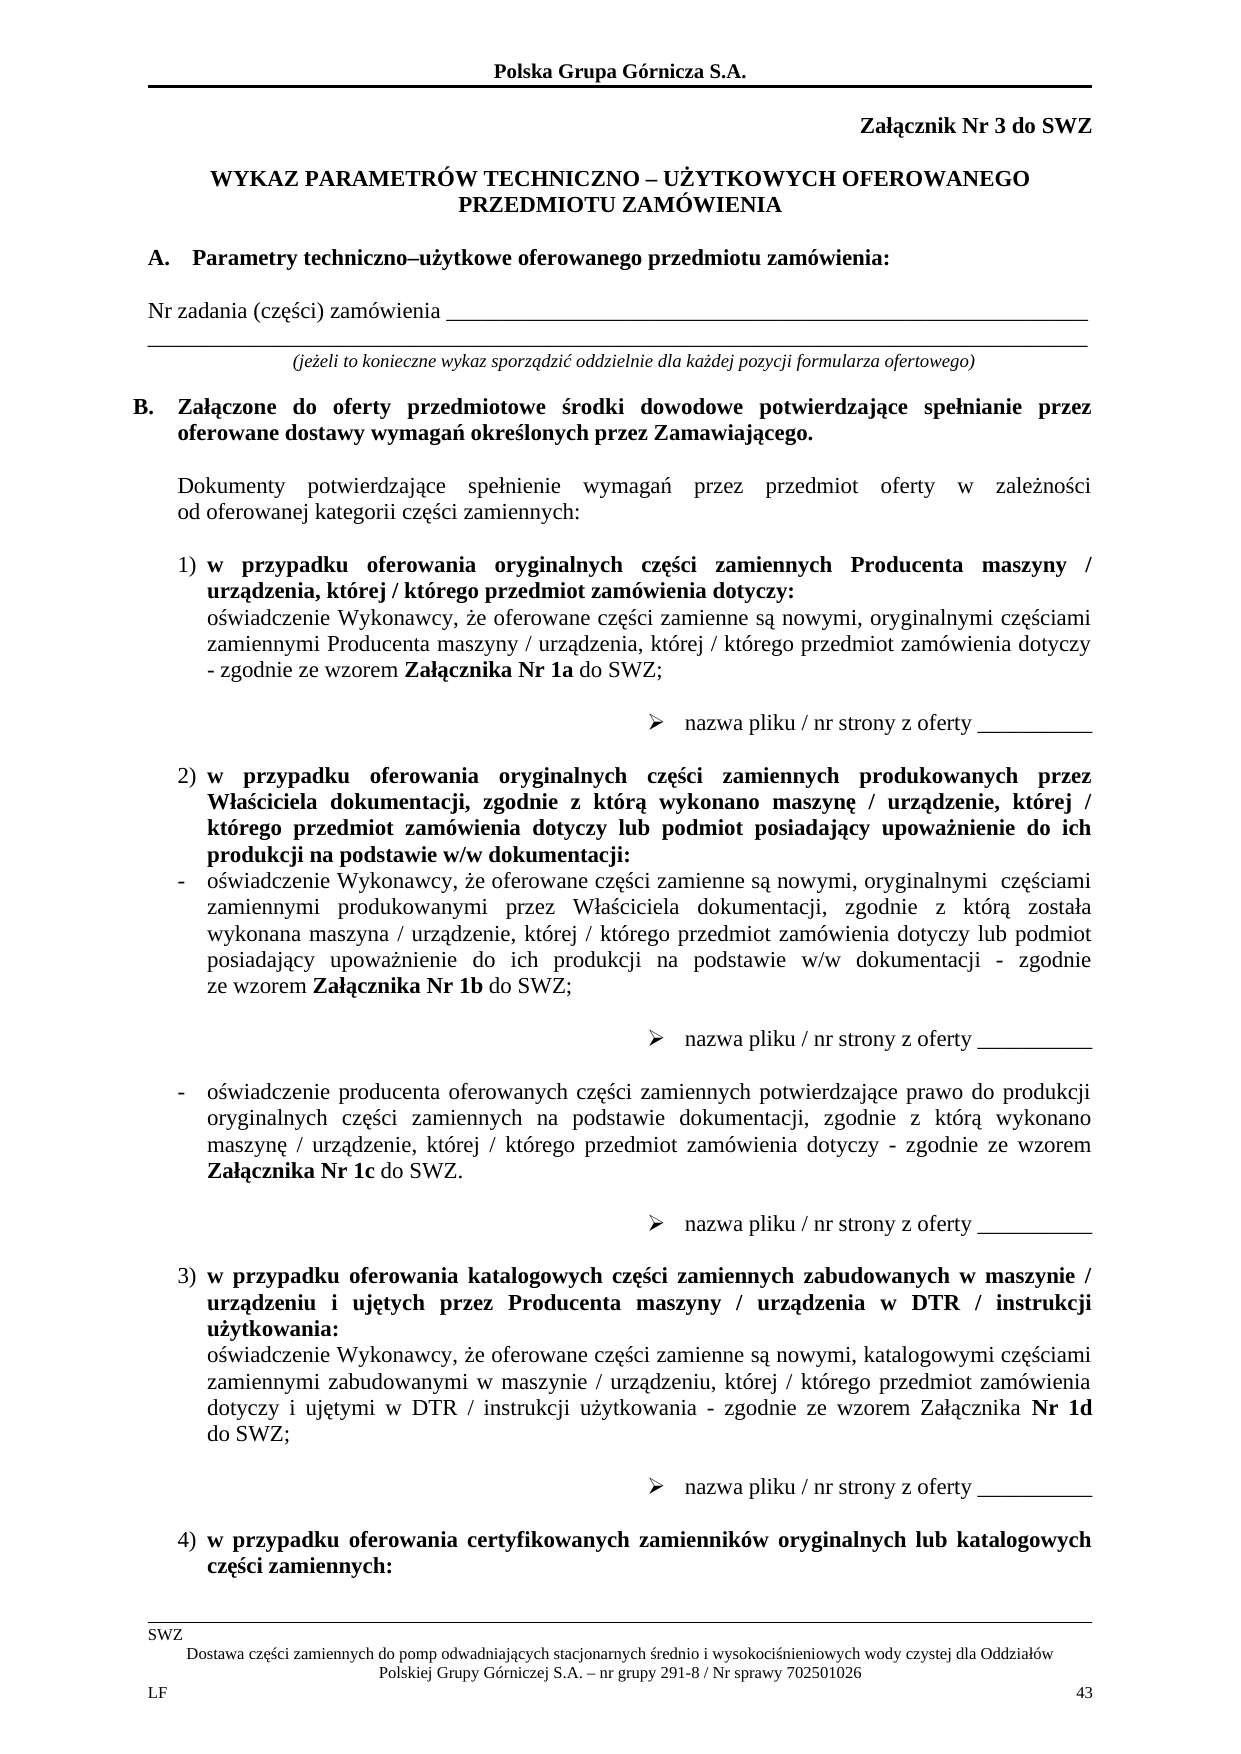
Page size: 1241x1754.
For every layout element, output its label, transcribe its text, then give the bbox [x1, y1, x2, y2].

text Dokumenty potwierdzające spełnienie wymagań przez przedmiot oferty w zależności od oferowanej kategorii części zamiennych: [177, 472, 1092, 524]
text __________________________________________________________________________________ [148, 323, 1092, 349]
list nazwa pliku / nr strony z oferty __________ [215, 1025, 1092, 1052]
text (jeżeli to konieczne wykaz sporządzić oddzielnie dla każdej pozycji formularza ofertowego) [148, 349, 1092, 371]
text - oświadczenie producenta oferowanych części zamiennych potwierdzające prawo do produkcji oryginalnych części zamiennych na podstawie dokumentacji, zgodnie z którą wykonano maszynę / urządzenie, której / którego przedmiot zamówienia dotyczy - zgodnie ze wzorem Załącznika Nr 1c do SWZ. [177, 1078, 1092, 1183]
text oświadczenie Wykonawcy, że oferowane części zamienne są nowymi, katalogowymi częściami zamiennymi zabudowanymi w maszynie / urządzeniu, której / którego przedmiot zamówienia dotyczy i ujętymi w DTR / instrukcji użytkowania - zgodnie ze wzorem Załącznika Nr 1d do SWZ; [207, 1341, 1092, 1447]
text oświadczenie Wykonawcy, że oferowane części zamienne są nowymi, oryginalnymi częściami zamiennymi Producenta maszyny / urządzenia, której / którego przedmiot zamówienia dotyczy - zgodnie ze wzorem Załącznika Nr 1a do SWZ; [207, 603, 1092, 683]
list Załączone do oferty przedmiotowe środki dowodowe potwierdzające spełnianie przez oferowane dostawy wymagań określonych przez Zamawiającego. [133, 393, 1092, 445]
text Nr zadania (części) zamówienia ________________________________________________________ [148, 297, 1092, 323]
list nazwa pliku / nr strony z oferty __________ [215, 1210, 1092, 1236]
list Parametry techniczno–użytkowe oferowanego przedmiotu zamówienia: [148, 244, 1092, 271]
text 4) w przypadku oferowania certyfikowanych zamienników oryginalnych lub katalogowych części zamiennych: [177, 1526, 1092, 1579]
text - oświadczenie Wykonawcy, że oferowane części zamienne są nowymi, oryginalnymi częściami zamiennymi produkowanymi przez Właściciela dokumentacji, zgodnie z którą została wykonana maszyna / urządzenie, której / którego przedmiot zamówienia dotyczy lub podmiot posiadający upoważnienie do ich produkcji na podstawie w/w dokumentacji - zgodnie ze wzorem Załącznika Nr 1b do SWZ; [177, 867, 1092, 999]
list nazwa pliku / nr strony z oferty __________ [215, 709, 1092, 735]
text 1) w przypadku oferowania oryginalnych części zamiennych Producenta maszyny / urządzenia, której / którego przedmiot zamówienia dotyczy: [177, 551, 1092, 603]
text WYKAZ PARAMETRÓW TECHNICZNO – UŻYTKOWYCH OFEROWANEGO PRZEDMIOTU ZAMÓWIENIA [148, 165, 1092, 218]
text 3) w przypadku oferowania katalogowych części zamiennych zabudowanych w maszynie / urządzeniu i ujętych przez Producenta maszyny / urządzenia w DTR / instrukcji użytkowania: [177, 1262, 1092, 1341]
list nazwa pliku / nr strony z oferty __________ [215, 1473, 1092, 1499]
text Załącznik Nr 3 do SWZ [148, 112, 1092, 139]
text 2) w przypadku oferowania oryginalnych części zamiennych produkowanych przez Właściciela dokumentacji, zgodnie z którą wykonano maszynę / urządzenie, której / którego przedmiot zamówienia dotyczy lub podmiot posiadający upoważnienie do ich produkcji na podstawie w/w dokumentacji: [177, 762, 1092, 867]
